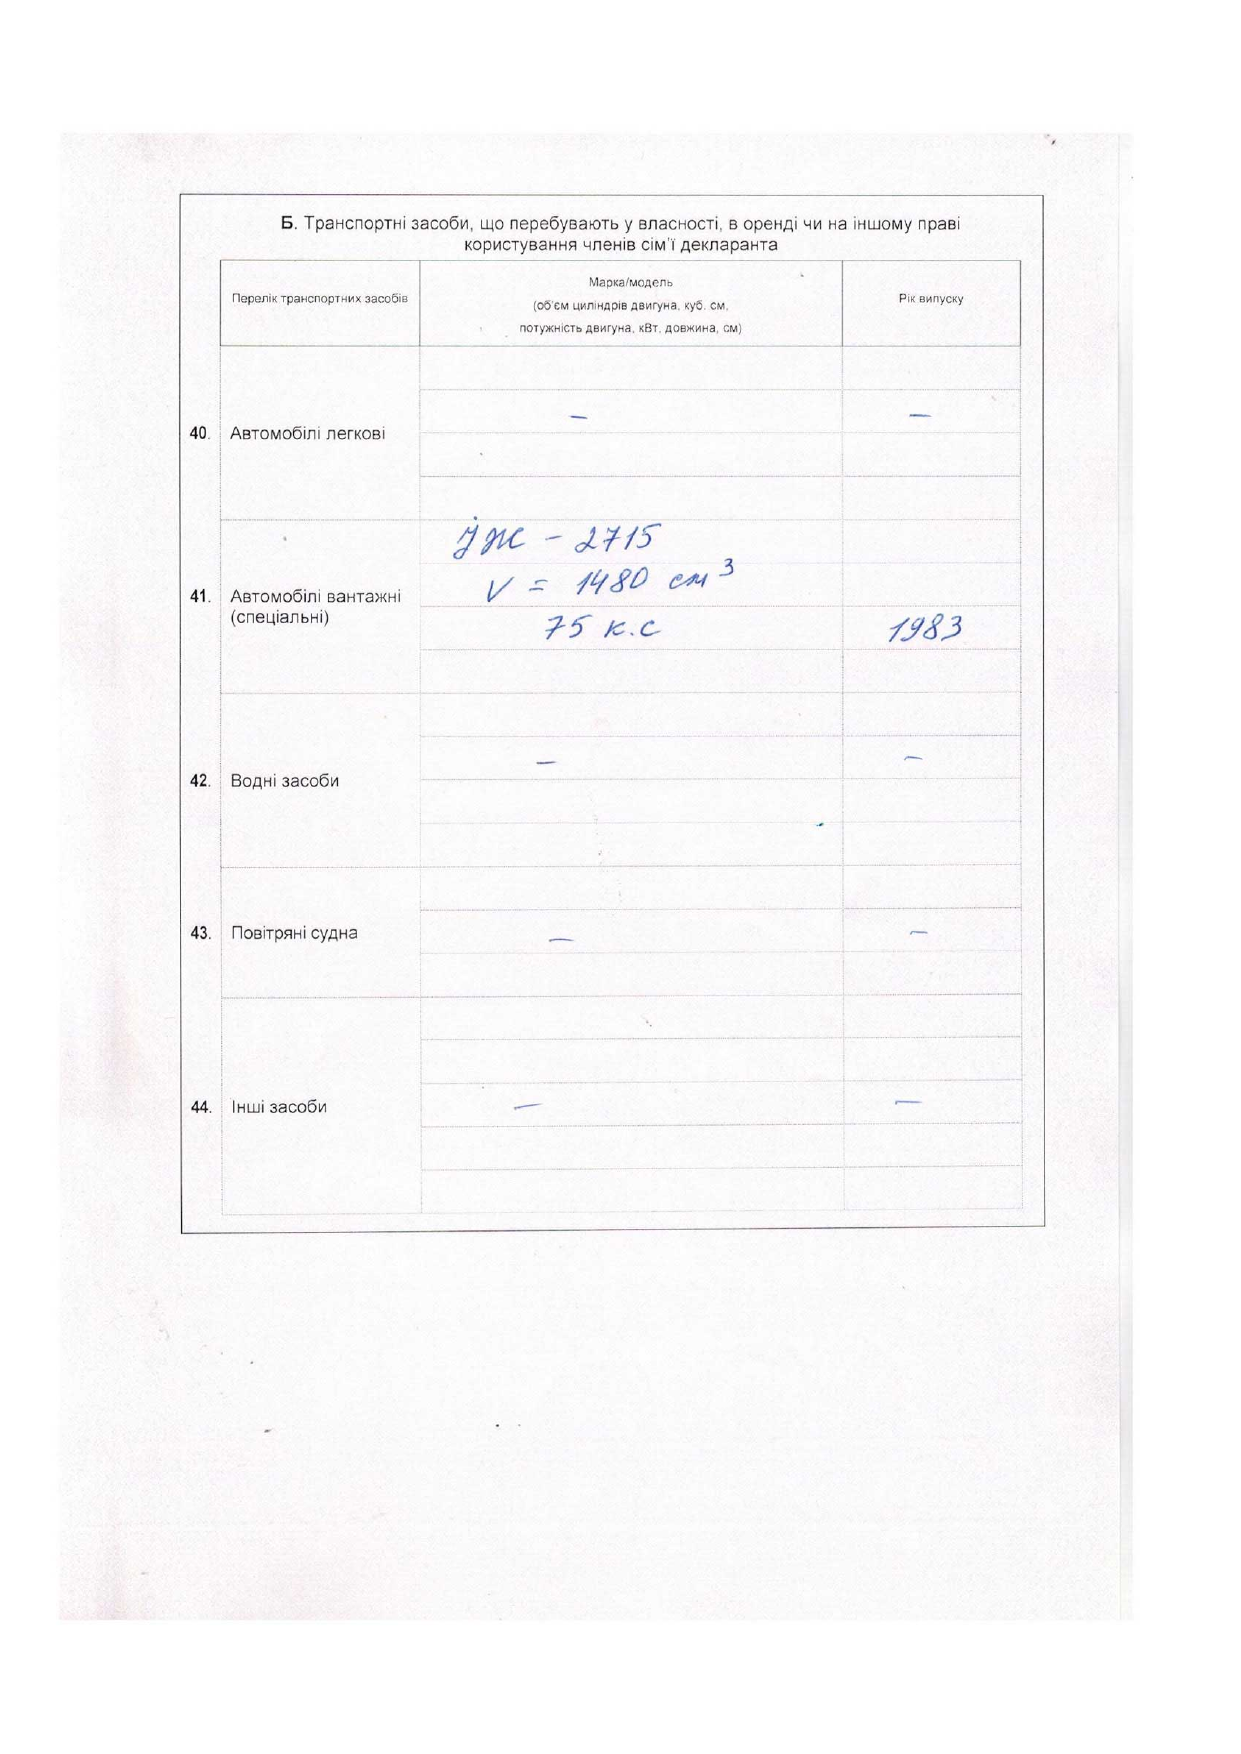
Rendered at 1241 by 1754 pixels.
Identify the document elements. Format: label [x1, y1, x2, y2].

picture [44, 118, 1148, 1636]
